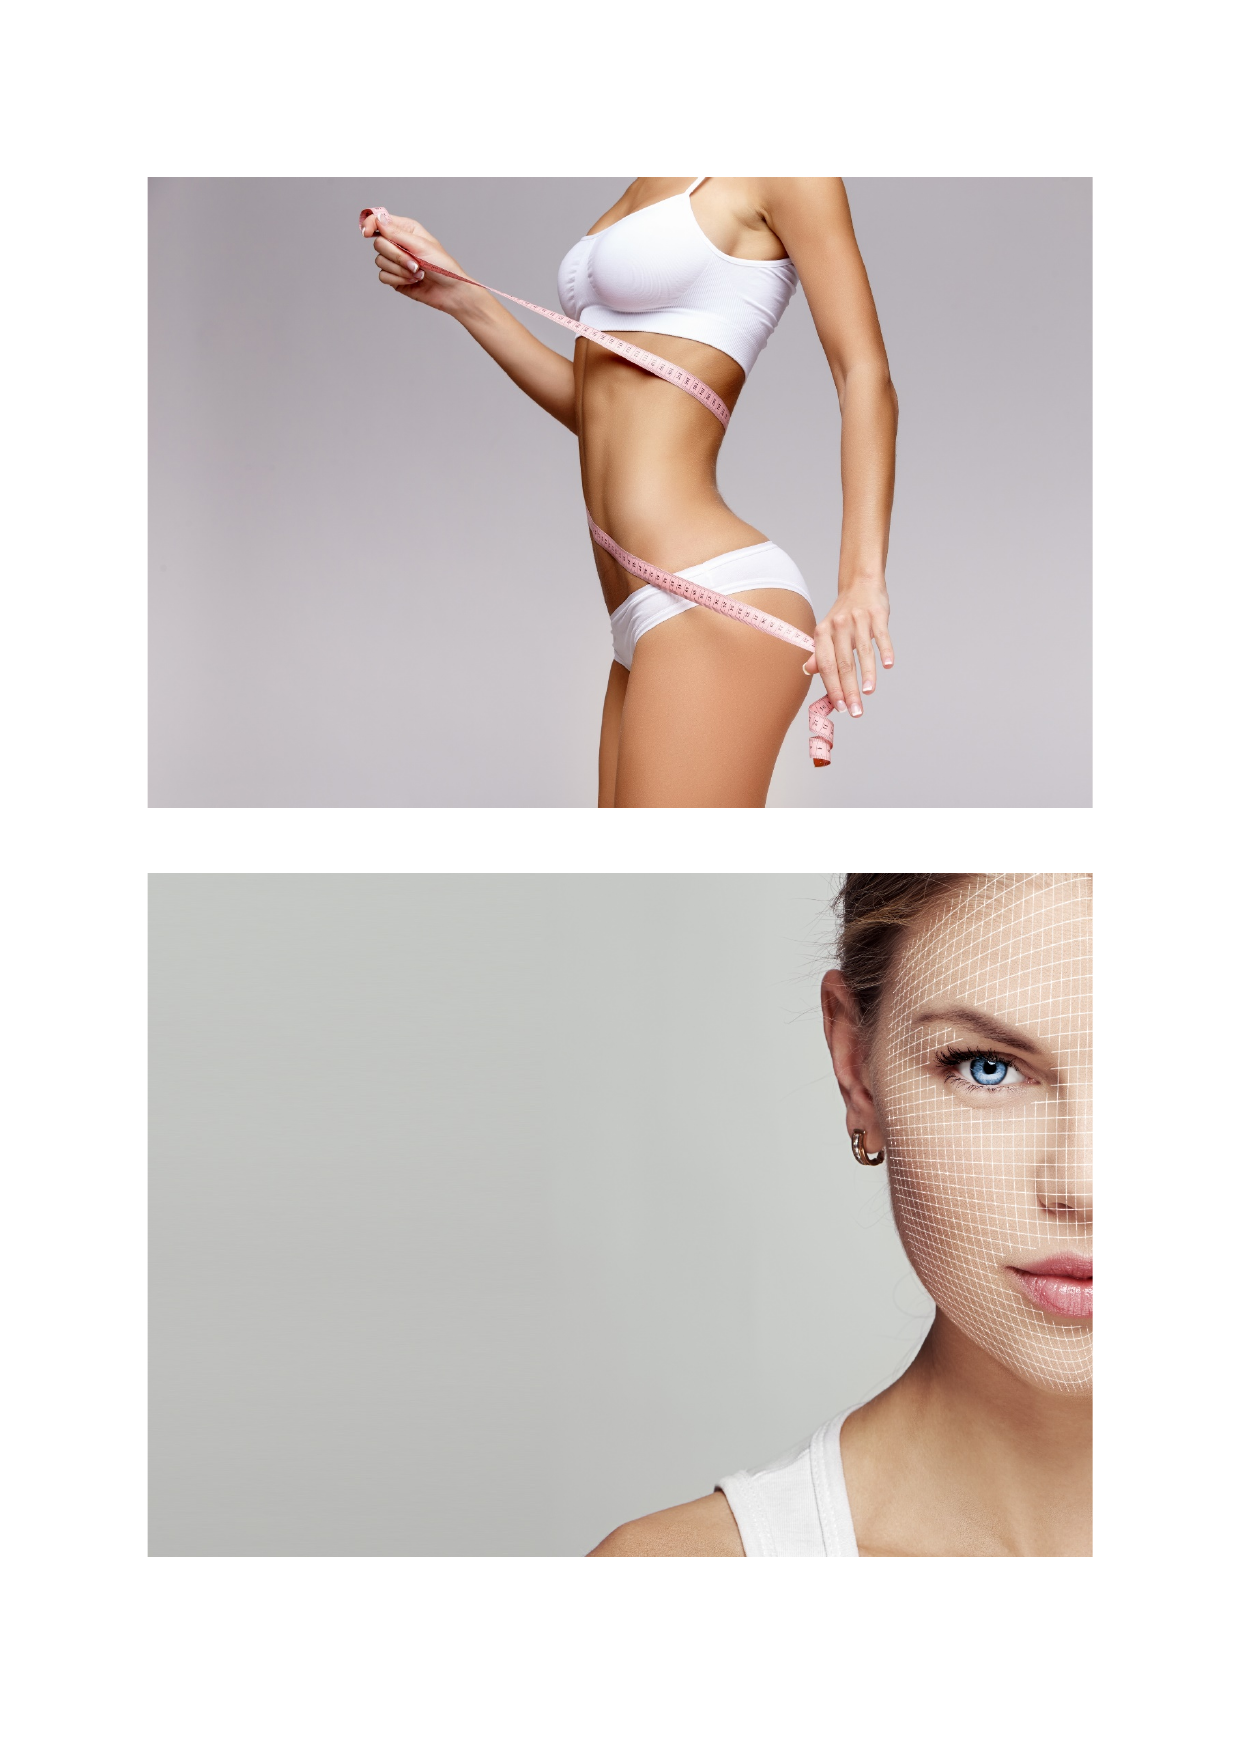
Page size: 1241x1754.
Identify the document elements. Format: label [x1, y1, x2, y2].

picture [147, 177, 1093, 808]
picture [147, 873, 1093, 1557]
